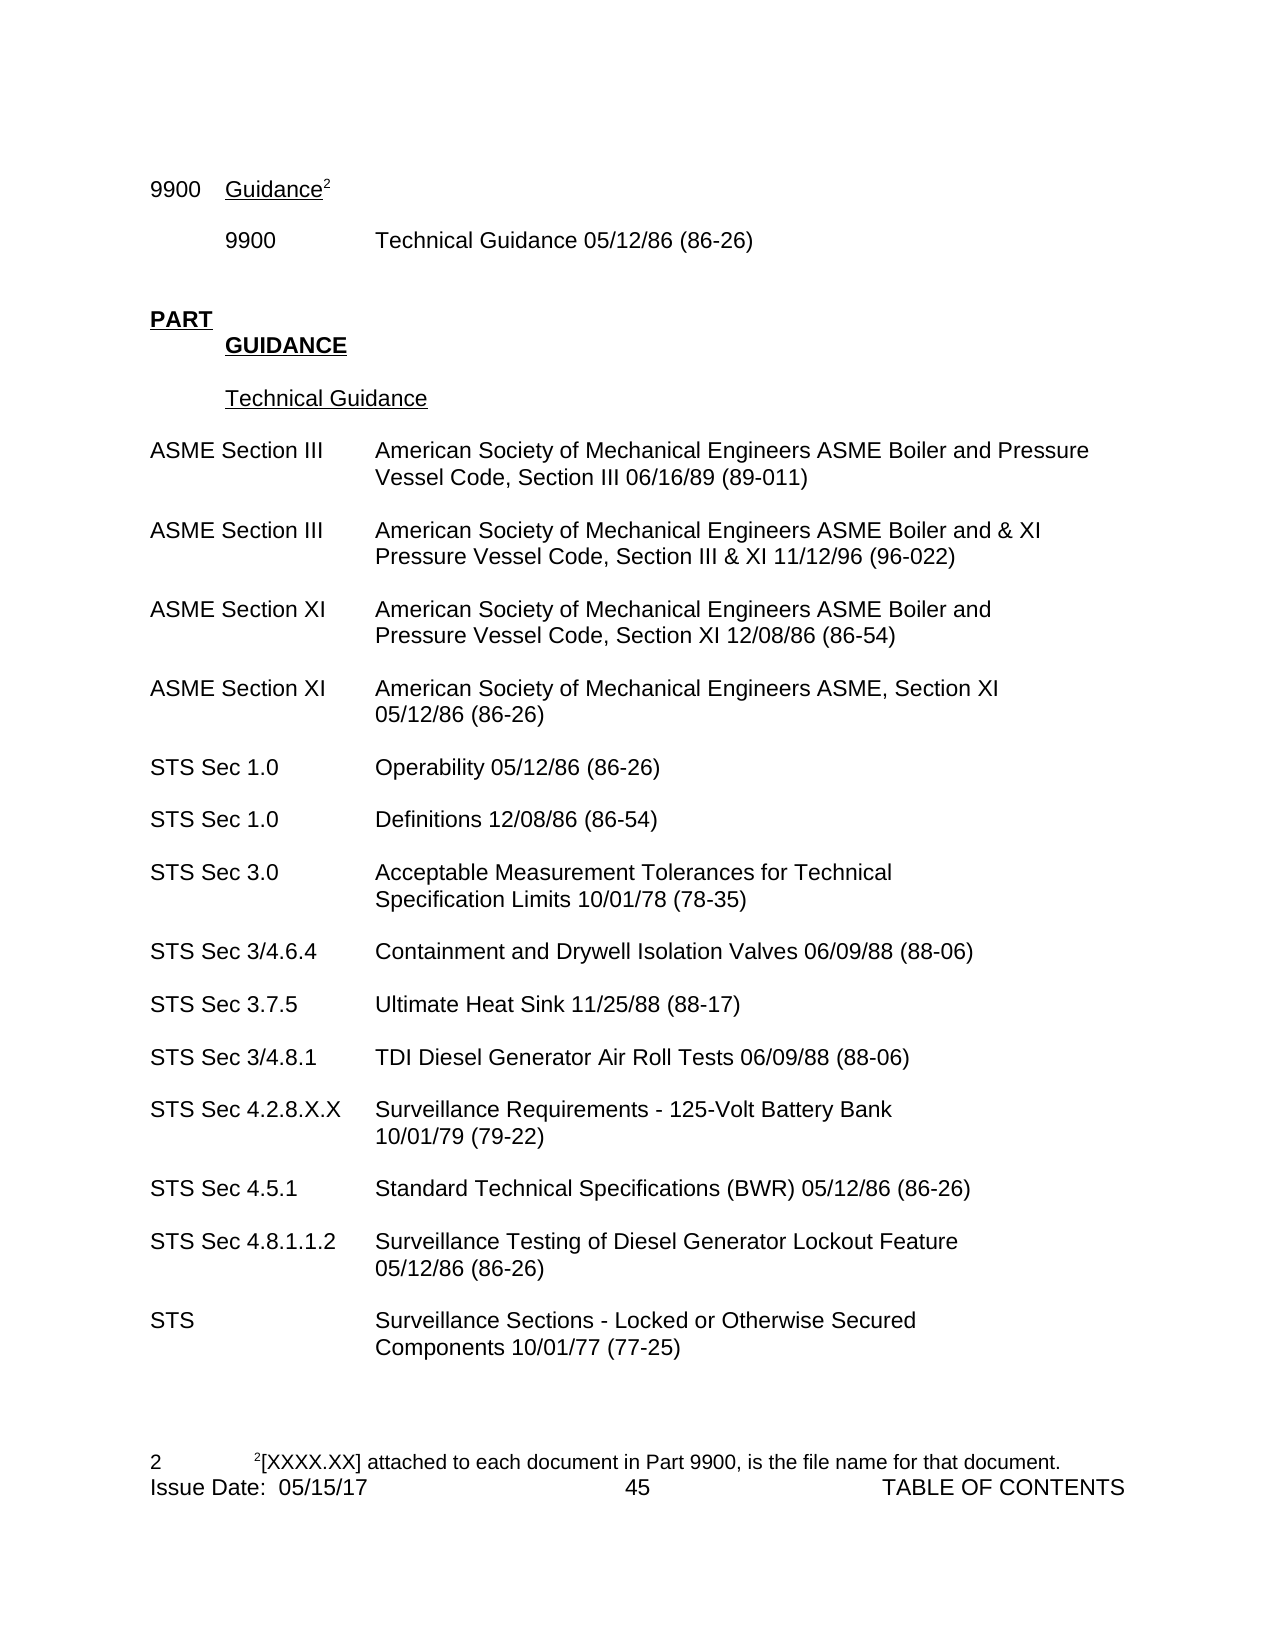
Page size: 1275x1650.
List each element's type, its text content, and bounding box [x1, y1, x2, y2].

text STS Sec 3.0 Acceptable Measurement Tolerances for Technical [150, 859, 1125, 886]
text Pressure Vessel Code, Section XI 12/08/86 (86-54) [150, 622, 1125, 648]
text Technical Guidance [150, 385, 1125, 411]
text 05/12/86 (86-26) [150, 1254, 1125, 1281]
text STS Sec 3.7.5 Ultimate Heat Sink 11/25/88 (88-17) [150, 991, 1125, 1017]
text 9900 Guidance2 [150, 176, 1125, 203]
text 10/01/79 (79-22) [150, 1123, 1125, 1149]
text STS Sec 1.0 Definitions 12/08/86 (86-54) [150, 806, 1125, 833]
text Components 10/01/77 (77-25) [150, 1333, 1125, 1360]
text ASME Section III American Society of Mechanical Engineers ASME Boiler and & XI [150, 517, 1125, 543]
text ASME Section XI American Society of Mechanical Engineers ASME Boiler and [150, 596, 1125, 622]
text 9900 Technical Guidance 05/12/86 (86-26) [150, 227, 1125, 253]
text STS Sec 4.8.1.1.2 Surveillance Testing of Diesel Generator Lockout Feature [150, 1228, 1125, 1254]
text Specification Limits 10/01/78 (78-35) [225, 886, 1125, 912]
text STS Sec 3/4.6.4 Containment and Drywell Isolation Valves 06/09/88 (88-06) [150, 938, 1125, 964]
text STS Sec 4.5.1 Standard Technical Specifications (BWR) 05/12/86 (86-26) [150, 1175, 1125, 1202]
text STS Sec 4.2.8.X.X Surveillance Requirements - 125-Volt Battery Bank [150, 1096, 1125, 1123]
text 05/12/86 (86-26) [150, 701, 1125, 727]
text PART [150, 306, 1125, 332]
text GUIDANCE [150, 332, 1125, 358]
text ASME Section III American Society of Mechanical Engineers ASME Boiler and Pressure Vessel Code, Section III 06/16/89 (89-011) [150, 437, 1125, 490]
text Pressure Vessel Code, Section III & XI 11/12/96 (96-022) [150, 543, 1125, 569]
text STS Sec 3/4.8.1 TDI Diesel Generator Air Roll Tests 06/09/88 (88-06) [150, 1044, 1125, 1070]
text STS Surveillance Sections - Locked or Otherwise Secured [150, 1307, 1125, 1333]
text ASME Section XI American Society of Mechanical Engineers ASME, Section XI [150, 675, 1125, 701]
text STS Sec 1.0 Operability 05/12/86 (86-26) [150, 754, 1125, 780]
